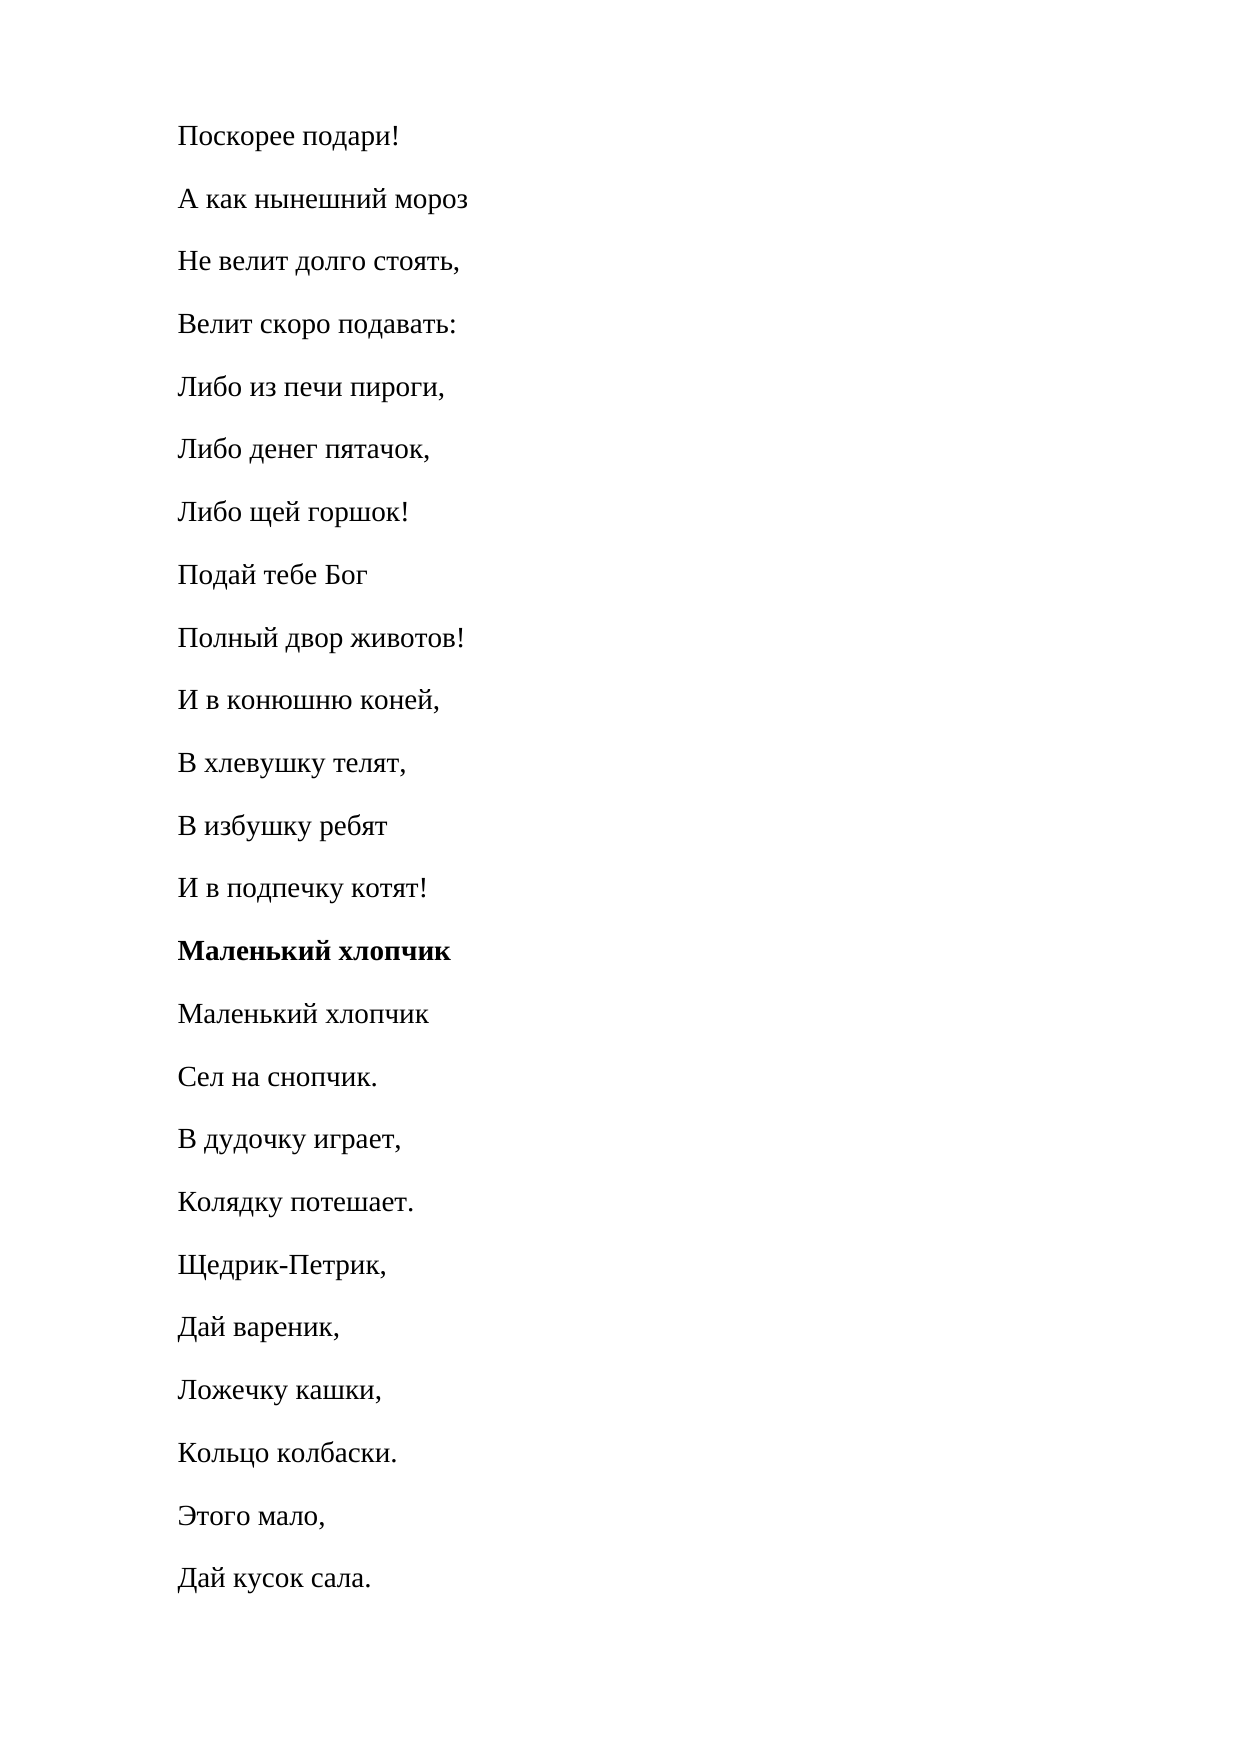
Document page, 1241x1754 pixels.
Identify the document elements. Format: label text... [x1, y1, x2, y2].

text А как нынешний мороз [177, 181, 1152, 214]
text Либо из печи пироги, [177, 369, 1152, 402]
text И в конюшню коней, [177, 682, 1152, 716]
text Кольцо колбаски. [177, 1435, 1152, 1468]
text В дудочку играет, [177, 1121, 1152, 1155]
text Велит скоро подавать: [177, 306, 1152, 340]
text В избушку ребят [177, 808, 1152, 841]
text Колядку потешает. [177, 1184, 1152, 1218]
text Щедрик-Петрик, [177, 1247, 1152, 1280]
text Маленький хлопчик [177, 996, 1152, 1029]
text Дай вареник, [177, 1309, 1152, 1343]
text Дай кусок сала. [177, 1560, 1152, 1594]
text Либо денег пятачок, [177, 432, 1152, 465]
text Маленький хлопчик [177, 933, 1152, 967]
text Либо щей горшок! [177, 494, 1152, 528]
text Сел на снопчик. [177, 1059, 1152, 1092]
text Не велит долго стоять, [177, 243, 1152, 277]
text Этого мало, [177, 1498, 1152, 1531]
text И в подпечку котят! [177, 871, 1152, 904]
text Поскорее подари! [177, 118, 1152, 152]
text Подай тебе Бог [177, 557, 1152, 591]
text В хлевушку телят, [177, 745, 1152, 779]
text Полный двор животов! [177, 620, 1152, 653]
text Ложечку кашки, [177, 1372, 1152, 1406]
